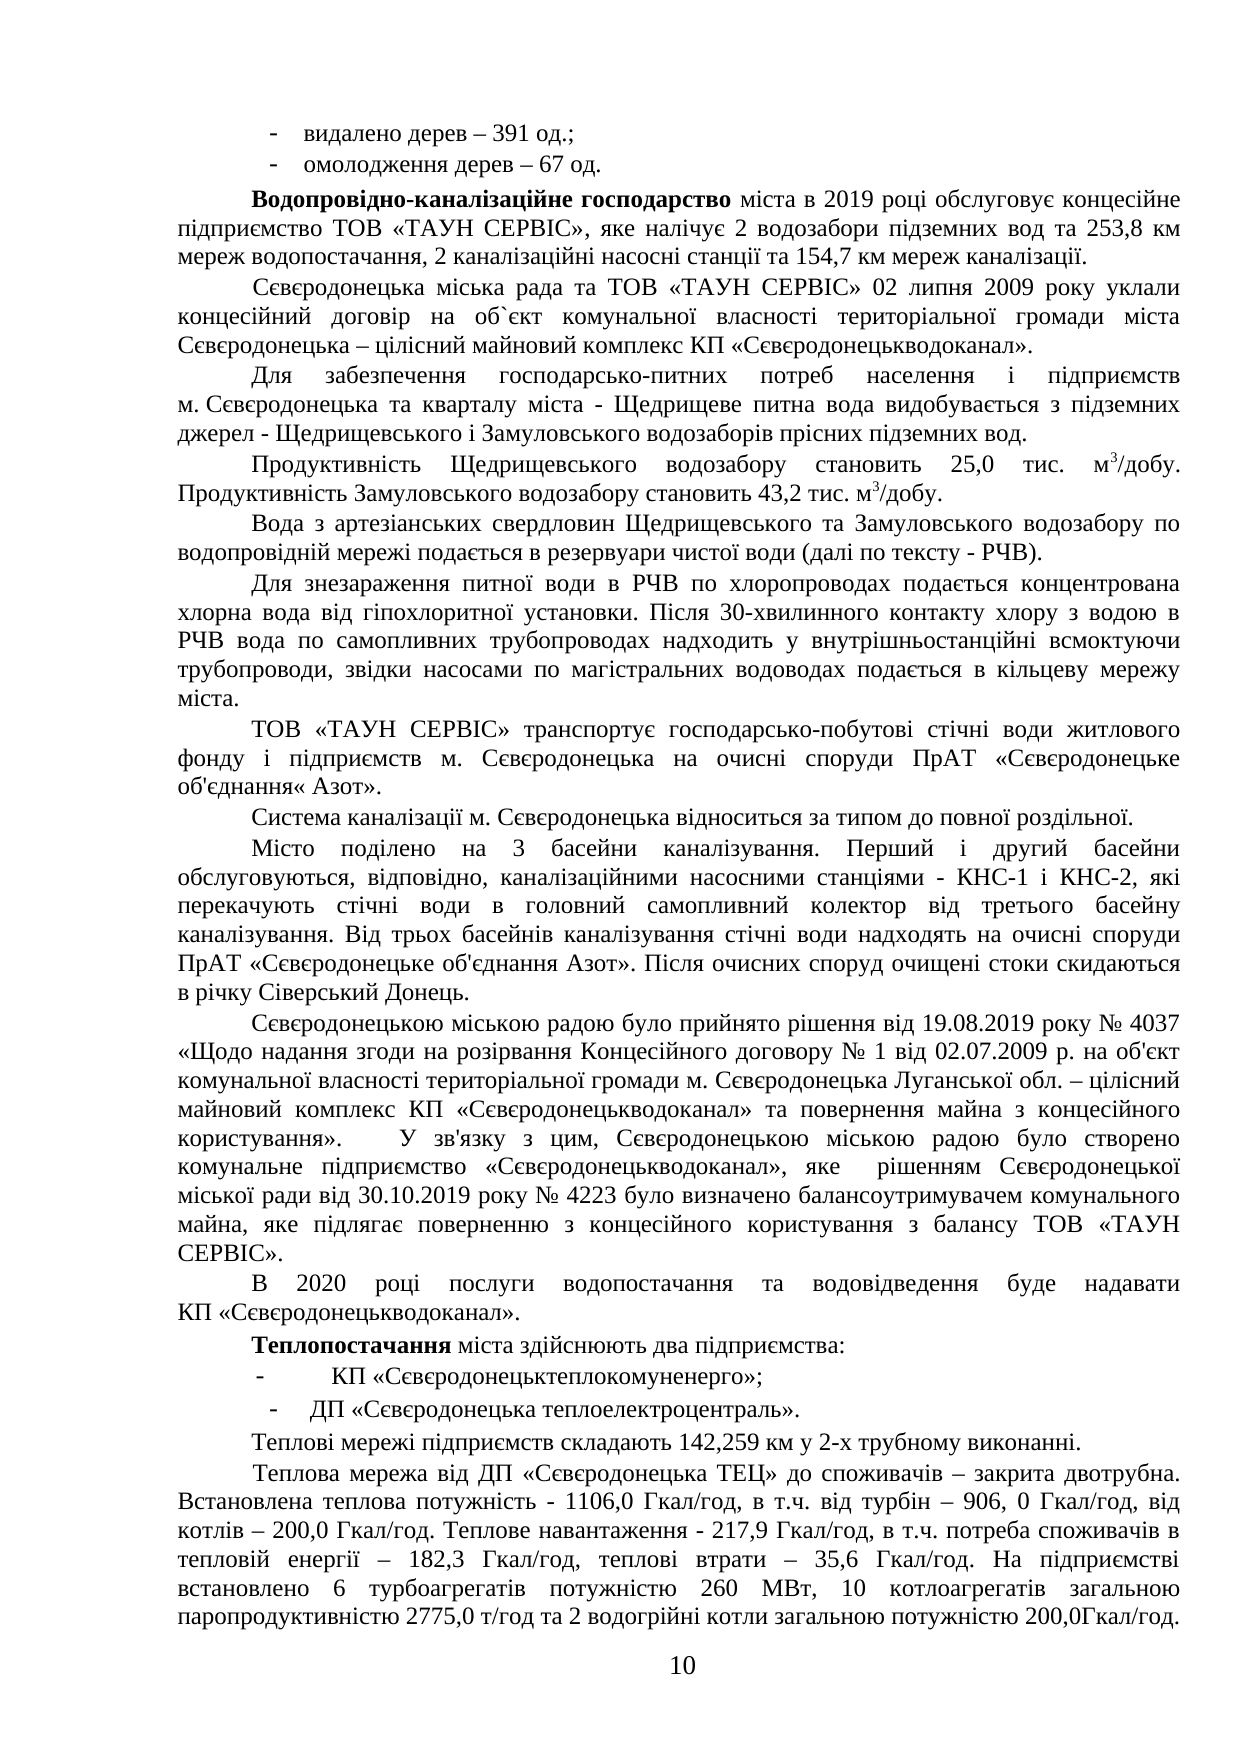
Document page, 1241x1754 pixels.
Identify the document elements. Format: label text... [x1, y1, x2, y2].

list видалено дерев – 391 од.; [266, 118, 1181, 149]
list омолодження дерев – 67 од. [266, 149, 1181, 180]
text Теплопостачання міста здійснюють два підприємства: [177, 1330, 1181, 1359]
text Теплова мережа від ДП «Сєвєродонецька ТЕЦ» до споживачів – закрита двотрубна. Встановлена теплова потужність - 1106,0 Гкал/год, в т.ч. від турбін – 906, 0 Гкал/год, від котлів – 200,0 Гкал/год. Теплове навантаження - 217,9 Гкал/год, в т.ч. потреба споживачів в тепловій енергії – 182,3 Гкал/год, теплові втрати – 35,6 Гкал/год. На підприємстві встановлено 6 турбоагрегатів потужністю 260 МВт, 10 котлоагрегатів загальною паропродуктивністю 2775,0 т/год та 2 водогрійні котли загальною потужністю 200,0Гкал/год. [177, 1458, 1181, 1630]
list КП «Сєвєродонецьктеплокомуненерго»; [177, 1361, 1181, 1392]
text Сєвєродонецька міська рада та ТОВ «ТАУН СЕРВІС» 02 липня 2009 року уклали концесійний договір на об`єкт комунальної власності територіальної громади міста Сєвєродонецька – цілісний майновий комплекс КП «Сєвєродонецькводоканал». [177, 272, 1181, 358]
text Водопровідно-каналізаційне господарство міста в 2019 році обслуговує концесійне підприємство ТОВ «ТАУН СЕРВІС», яке налічує 2 водозабори підземних вод та 253,8 км мереж водопостачання, 2 каналізаційні насосні станції та 154,7 км мереж каналізації. [177, 184, 1181, 270]
text Для знезараження питної води в РЧВ по хлоропроводах подається концентрована хлорна вода від гіпохлоритної установки. Після 30-хвилинного контакту хлору з водою в РЧВ вода по самопливних трубопроводах надходить у внутрішньостанційні всмоктуючи трубопроводи, звідки насосами по магістральних водоводах подається в кільцеву мережу міста. [177, 568, 1181, 712]
text В 2020 році послуги водопостачання та водовідведення буде надавати КП «Сєвєродонецькводоканал». [177, 1268, 1181, 1326]
text Теплові мережі підприємств складають 142,259 км у 2-х трубному виконанні. [177, 1427, 1181, 1456]
text Для забезпечення господарсько-питних потреб населення і підприємств м. Сєвєродонецька та кварталу міста - Щедрищеве питна вода видобувається з підземних джерел - Щедрищевського і Замуловського водозаборів прісних підземних вод. [177, 361, 1181, 447]
text ТОВ «ТАУН СЕРВІС» транспортує господарсько-побутові стічні води житлового фонду і підприємств м. Сєвєродонецька на очисні споруди ПрАТ «Сєвєродонецьке об'єднання« Азот». [177, 714, 1181, 800]
text Сєвєродонецькою міською радою було прийнято рішення від 19.08.2019 року № 4037 «Щодо надання згоди на розірвання Концесійного договору № 1 від 02.07.2009 р. на об'єкт комунальної власності територіальної громади м. Сєвєродонецька Луганської обл. – цілісний майновий комплекс КП «Сєвєродонецькводоканал» та повернення майна з концесійного користування». У зв'язку з цим, Сєвєродонецькою міською радою було створено комунальне підприємство «Сєвєродонецькводоканал», яке рішенням Сєвєродонецької міської ради від 30.10.2019 року № 4223 було визначено балансоутримувачем комунального майна, яке підлягає поверненню з концесійного користування з балансу ТОВ «ТАУН СЕРВІС». [177, 1008, 1181, 1266]
text Система каналізації м. Сєвєродонецька відноситься за типом до повної роздільної. [177, 802, 1181, 831]
text Продуктивність Щедрищевського водозабору становить 25,0 тис. м3/добу. Продуктивність Замуловського водозабору становить 43,2 тис. м3/добу. [177, 449, 1181, 506]
list ДП «Сєвєродонецька теплоелектроцентраль». [266, 1394, 1181, 1425]
text Вода з артезіанських свердловин Щедрищевського та Замуловського водозабору по водопровідній мережі подається в резервуари чистої води (далі по тексту - РЧВ). [177, 508, 1181, 566]
text Місто поділено на 3 басейни каналізування. Перший і другий басейни обслуговуються, відповідно, каналізаційними насосними станціями - КНС-1 і КНС-2, які перекачують стічні води в головний самопливний колектор від третього басейну каналізування. Від трьох басейнів каналізування стічні води надходять на очисні споруди ПрАТ «Сєвєродонецьке об'єднання Азот». Після очисних споруд очищені стоки скидаються в річку Сіверський Донець. [177, 833, 1181, 1006]
